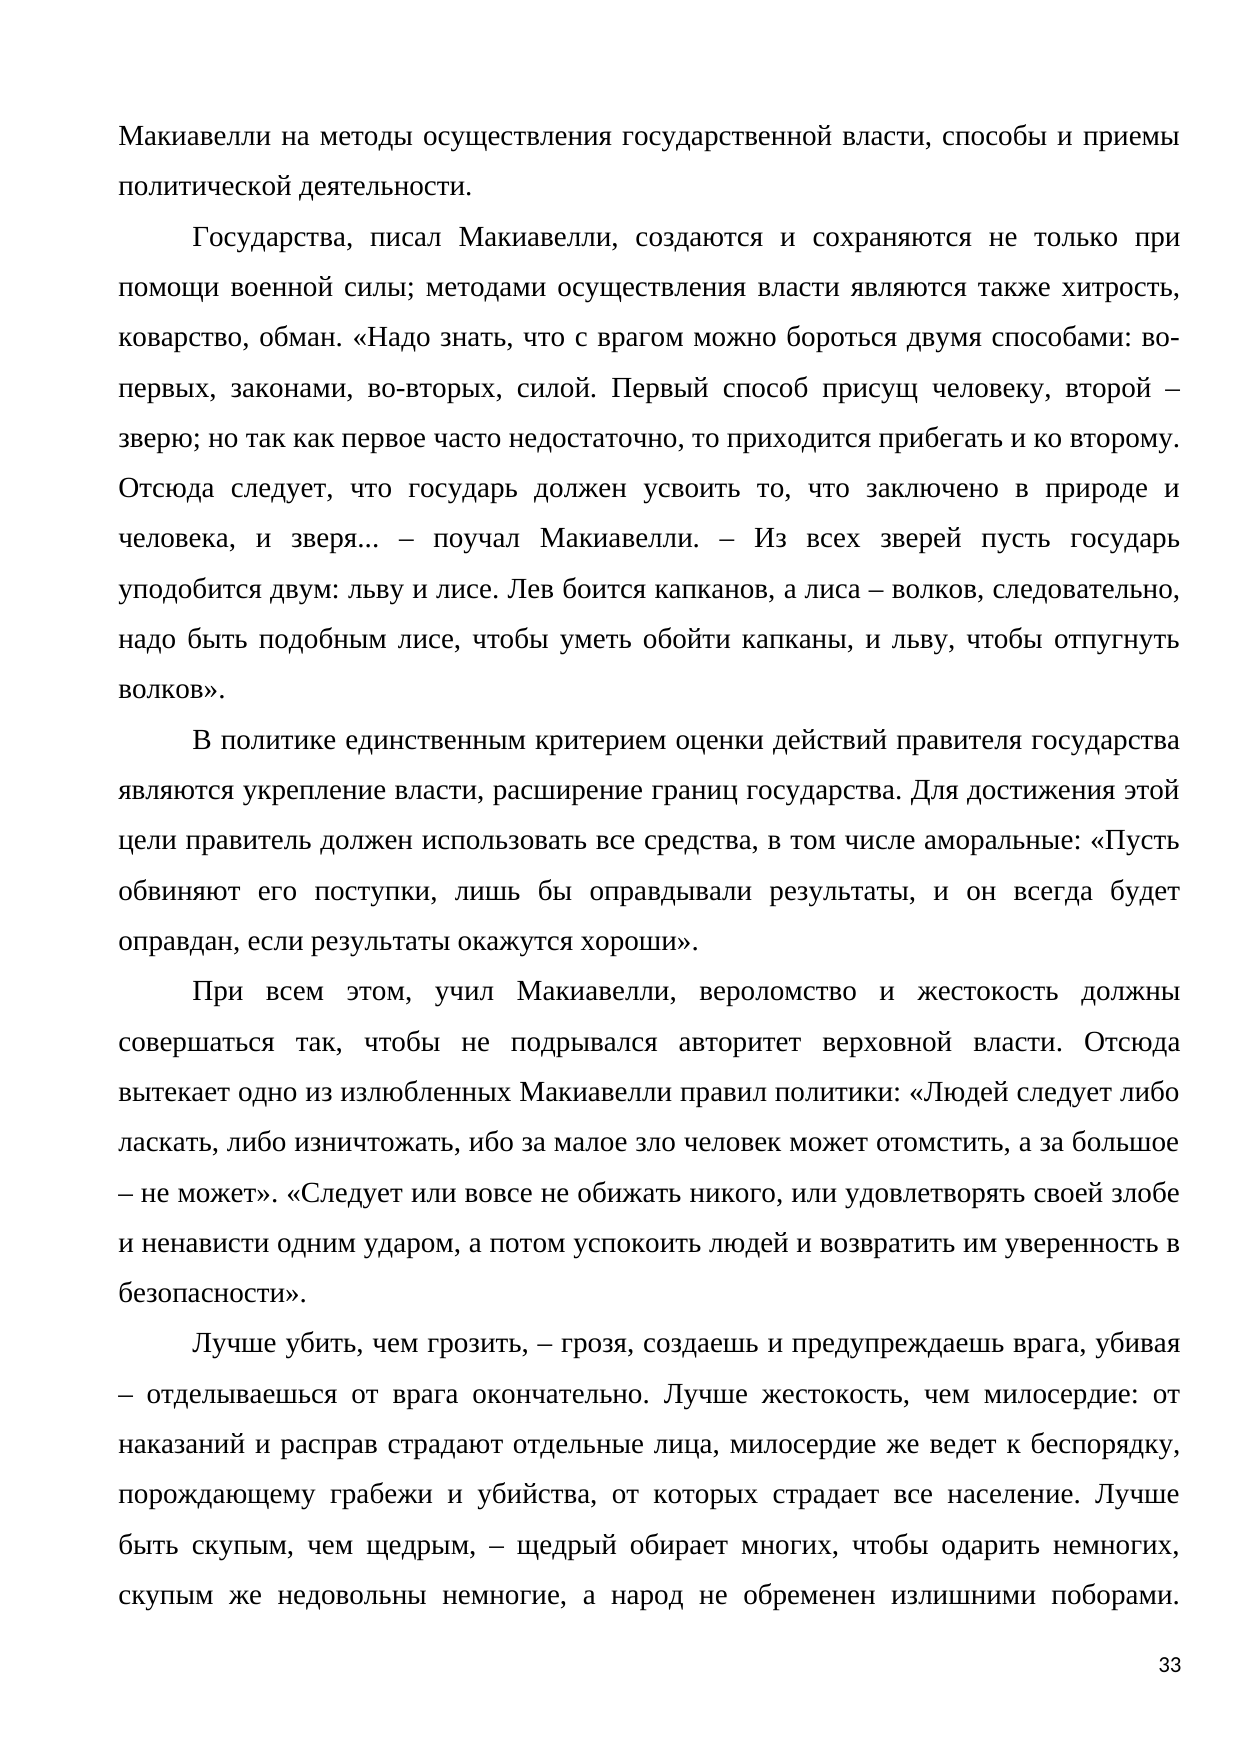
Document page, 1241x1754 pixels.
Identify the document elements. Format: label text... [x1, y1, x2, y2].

text Государства, писал Макиавелли, создаются и сохраняются не только при помощи военной силы; методами осуществления власти являются также хитрость, коварство, обман. «Надо знать, что с врагом можно бороться двумя способами: во-первых, законами, во-вторых, силой. Первый способ присущ человеку, второй – зверю; но так как первое часто недостаточно, то приходится прибегать и ко второму. Отсюда следует, что государь должен усвоить то, что заключено в природе и человека, и зверя... – поучал Макиавелли. – Из всех зверей пусть государь уподобится двум: льву и лисе. Лев боится капканов, а лиса – волков, следовательно, надо быть подобным лисе, чтобы уметь обойти капканы, и льву, чтобы отпугнуть волков». [118, 219, 1181, 705]
text В политике единственным критерием оценки действий правителя государства являются укрепление власти, расширение границ государства. Для достижения этой цели правитель должен использовать все средства, в том числе аморальные: «Пусть обвиняют его поступки, лишь бы оправдывали результаты, и он всегда будет оправдан, если результаты окажутся хороши». [118, 722, 1181, 957]
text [118, 1326, 1181, 1611]
text При всем этом, учил Макиавелли, вероломство и жестокость должны совершаться так, чтобы не подрывался авторитет верховной власти. Отсюда вытекает одно из излюбленных Макиавелли правил политики: «Людей следует либо ласкать, либо изничтожать, ибо за малое зло человек может отомстить, а за большое – не может». «Следует или вовсе не обижать никого, или удовлетворять своей злобе и ненависти одним ударом, а потом успокоить людей и возвратить им уверенность в безопасности». [118, 973, 1181, 1309]
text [118, 118, 1181, 202]
